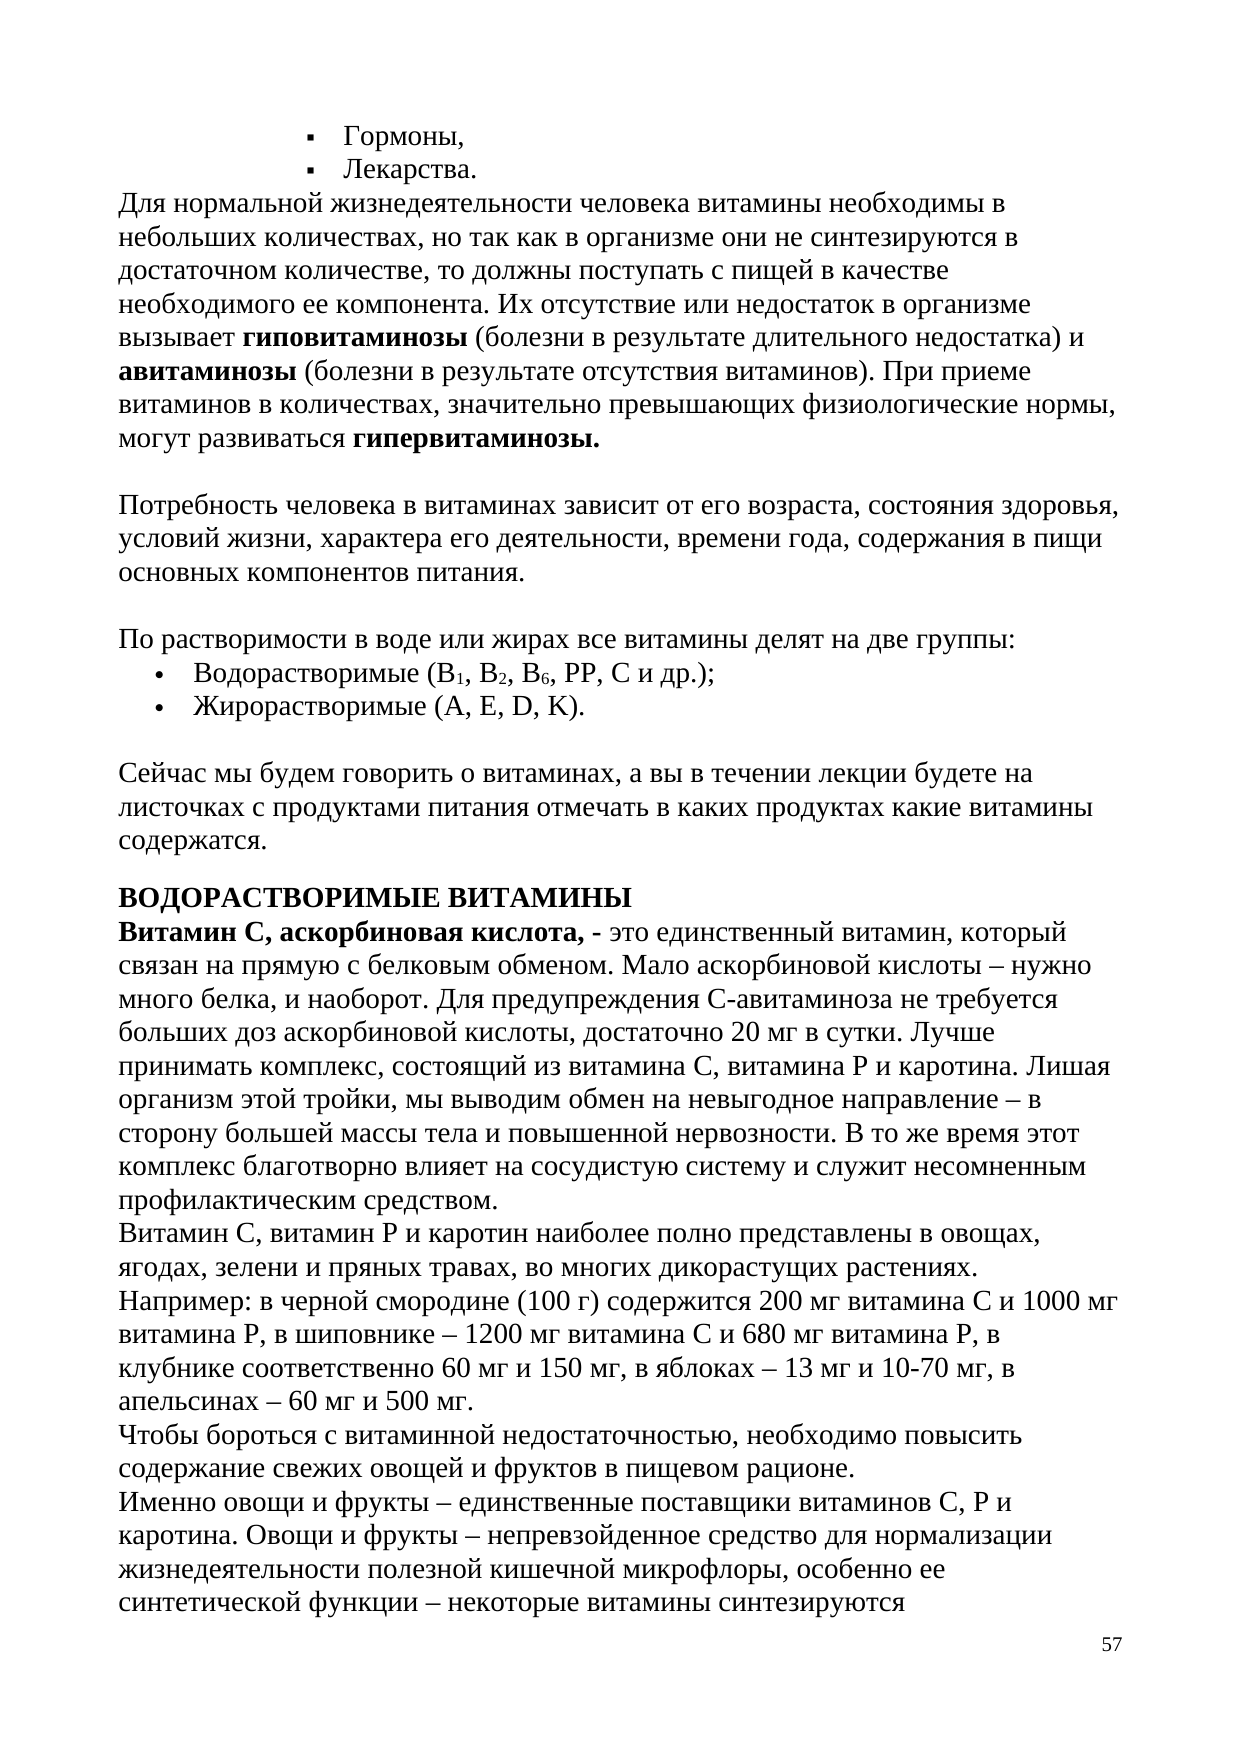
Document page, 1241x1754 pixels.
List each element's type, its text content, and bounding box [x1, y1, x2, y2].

text Для нормальной жизнедеятельности человека витамины необходимы в небольших количествах, но так как в организме они не синтезируются в достаточном количестве, то должны поступать с пищей в качестве необходимого ее компонента. Их отсутствие или недостаток в организме вызывает гиповитаминозы (болезни в результате длительного недостатка) и авитаминозы (болезни в результате отсутствия витаминов). При приеме витаминов в количествах, значительно превышающих физиологические нормы, могут развиваться гипервитаминозы. Потребность человека в витаминах зависит от его возраста, состояния здоровья, условий жизни, характера его деятельности, времени года, содержания в пищи основных компонентов питания. По растворимости в воде или жирах все витамины делят на две группы: [118, 185, 1122, 655]
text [118, 880, 1122, 1618]
list Гормоны, [306, 118, 1122, 152]
text Сейчас мы будем говорить о витаминах, а вы в течении лекции будете на листочках с продуктами питания отмечать в каких продуктах какие витамины содержатся. [118, 722, 1122, 880]
list Жирорастворимые (А, Е, D, K). [156, 688, 1122, 722]
list Лекарства. [306, 152, 1122, 185]
list Водорастворимые (В1, В2, В6, РР, С и др.); [156, 655, 1122, 688]
